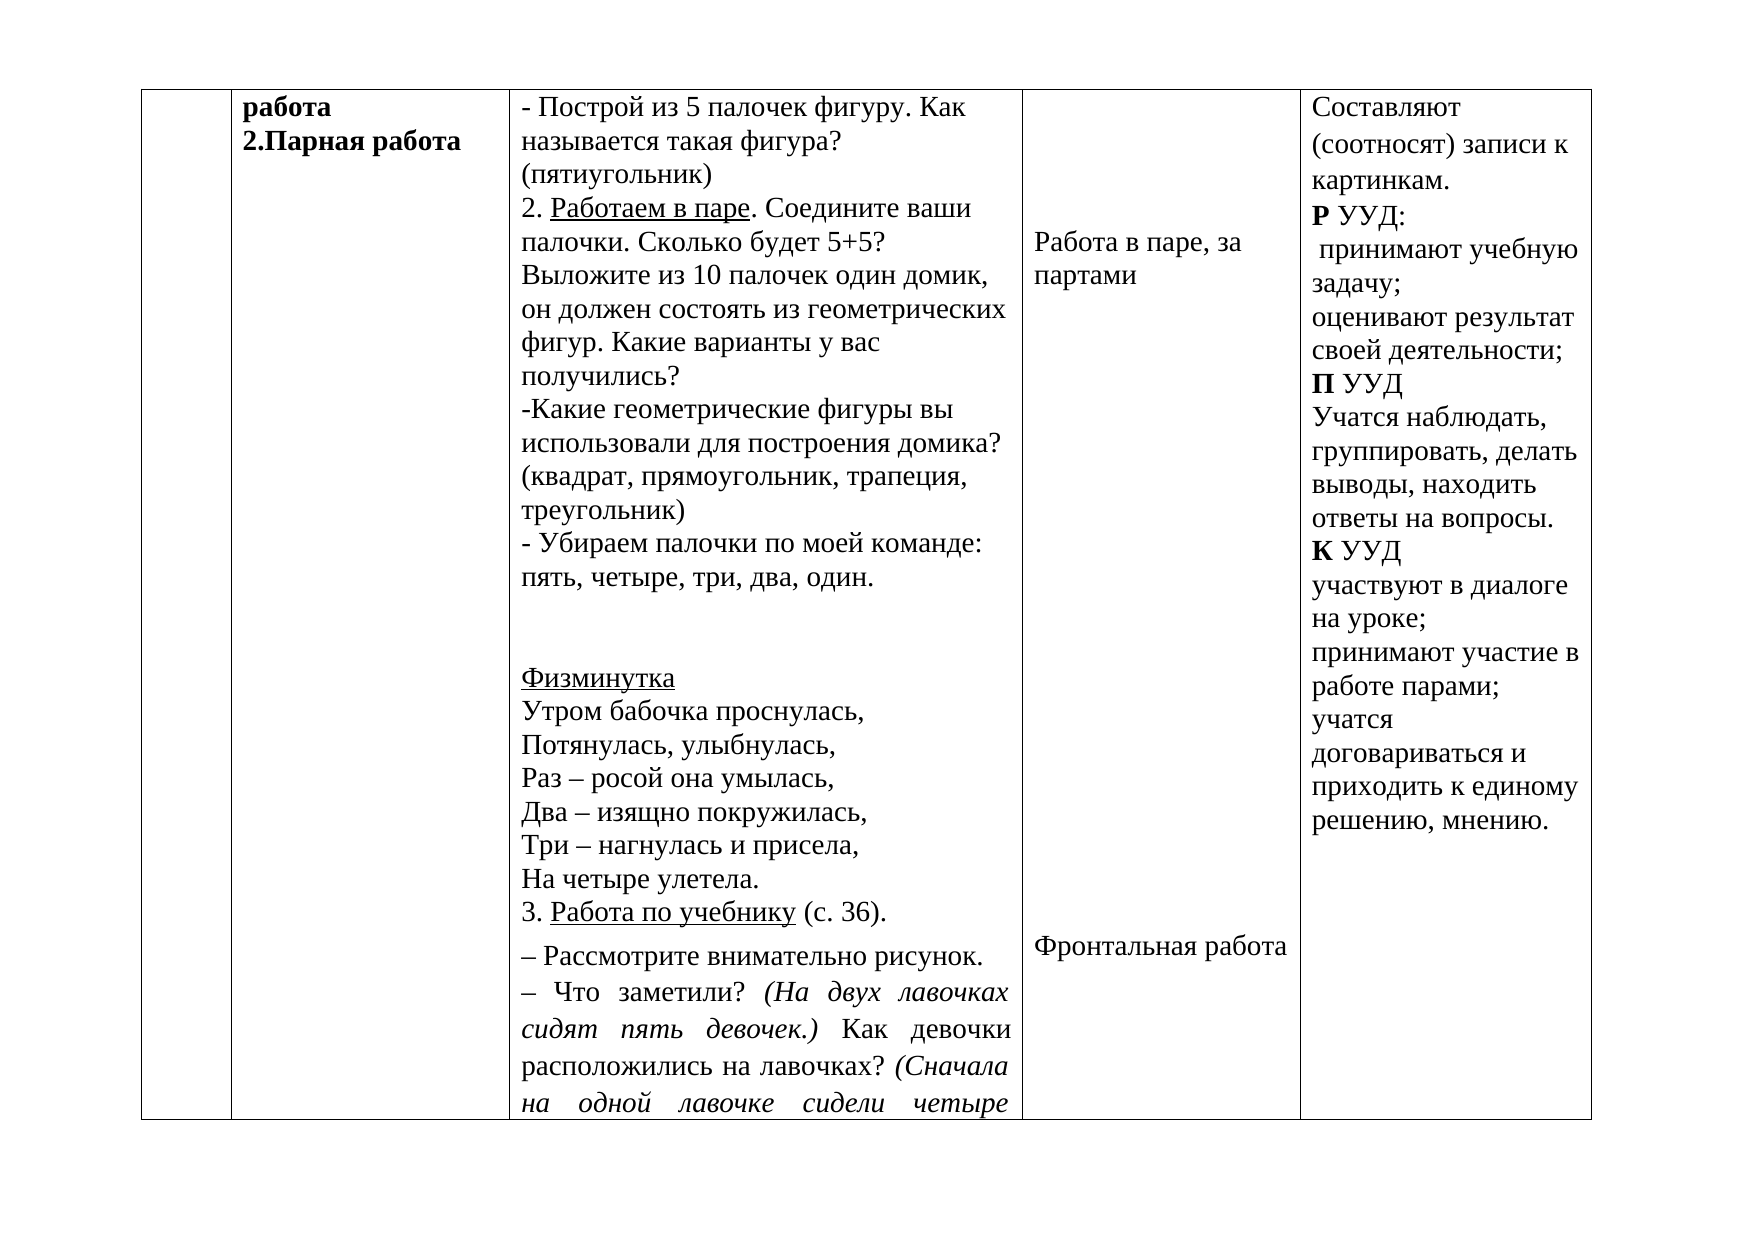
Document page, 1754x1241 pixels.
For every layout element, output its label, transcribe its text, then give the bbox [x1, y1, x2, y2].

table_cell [510, 90, 1022, 1119]
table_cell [1301, 90, 1591, 1119]
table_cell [1023, 90, 1300, 1119]
table_cell 4 [142, 90, 231, 1119]
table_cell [232, 90, 509, 1119]
